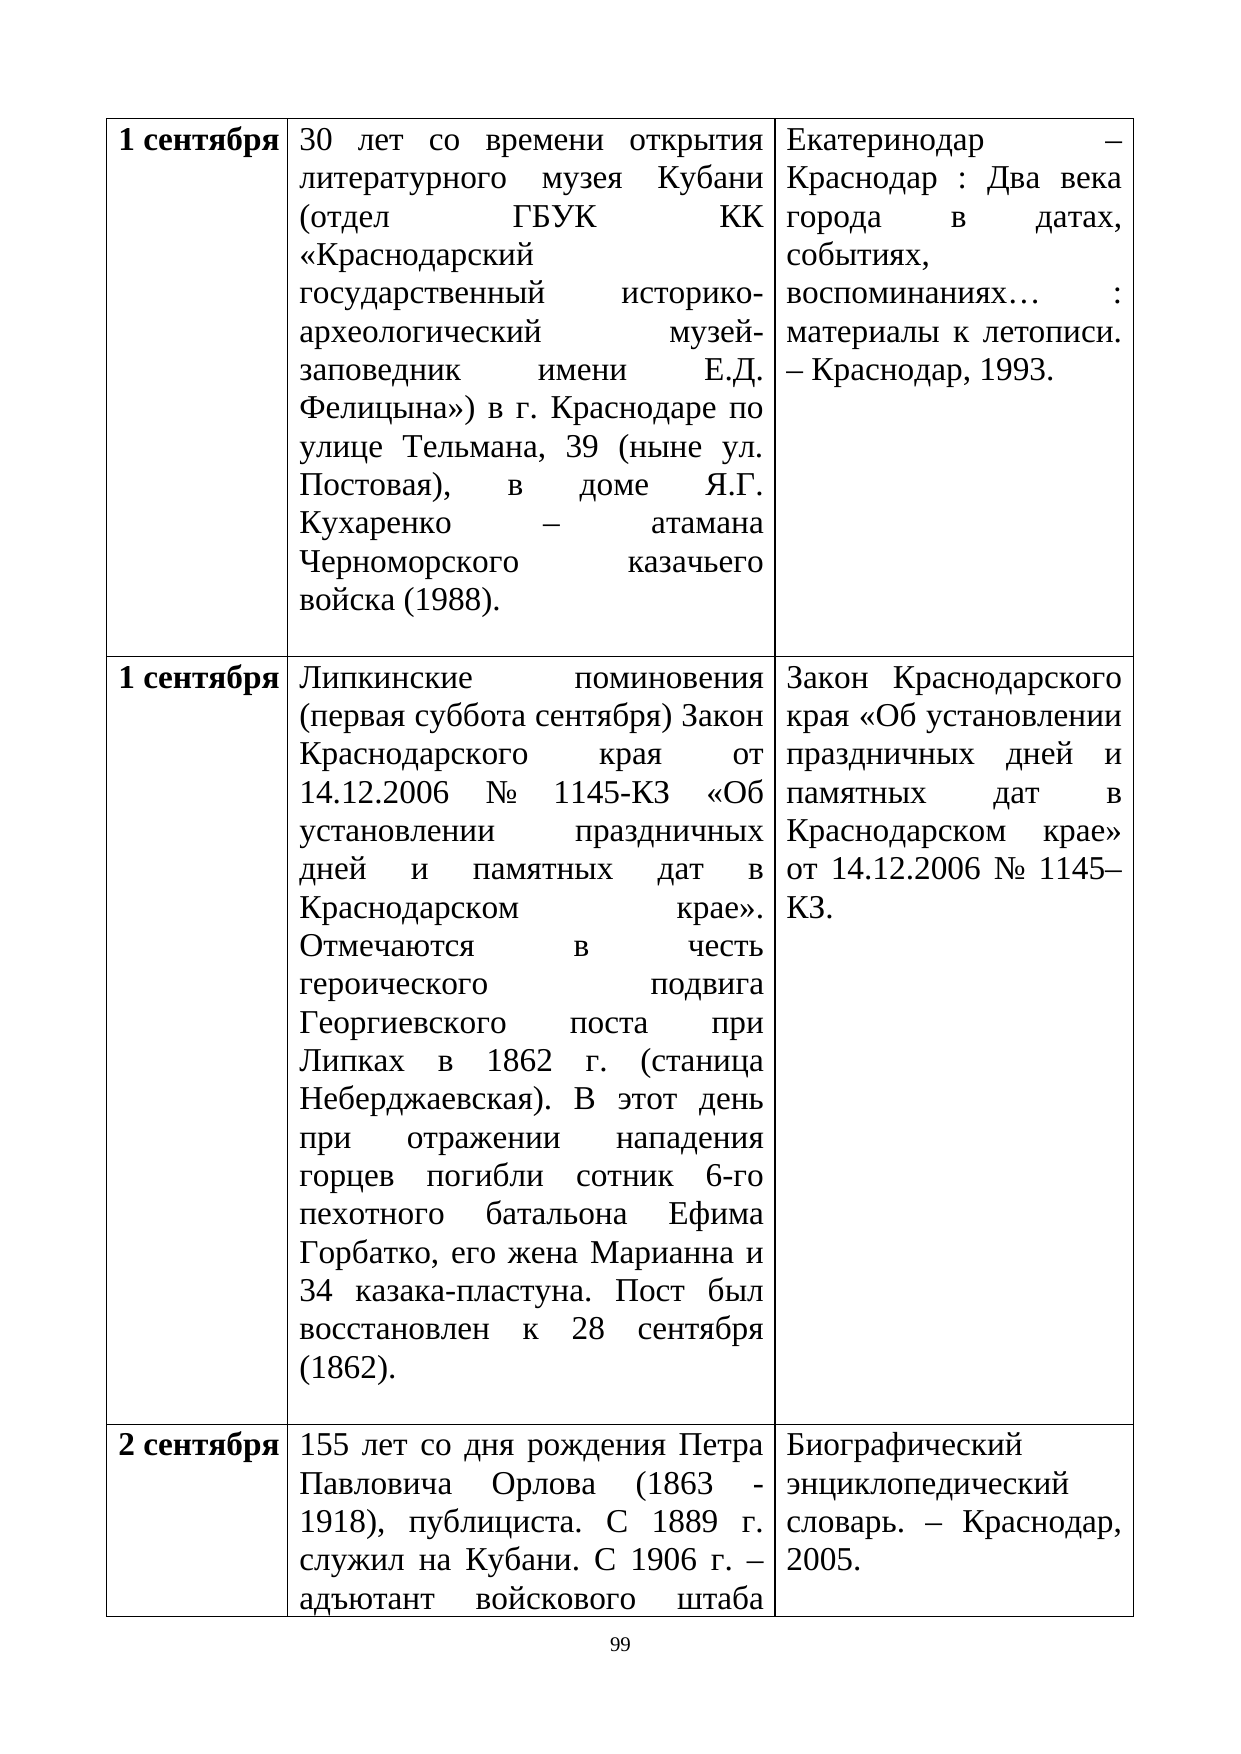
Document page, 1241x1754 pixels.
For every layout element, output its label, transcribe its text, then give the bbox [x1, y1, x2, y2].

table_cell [288, 1425, 774, 1616]
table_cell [776, 1425, 1133, 1616]
table_cell Закон Краснодарского края «Об установлении праздничных дней и памятных дат в Краснодарском крае» от 14.12.2006 № 1145–КЗ. [776, 657, 1133, 1423]
table_cell 1 сентября [107, 119, 287, 656]
table_cell Липкинские поминовения (первая суббота сентября) Закон Краснодарского края от 14.12.2006 № 1145-КЗ «Об установлении праздничных дней и памятных дат в Краснодарском крае». Отмечаются в честь героического подвига Георгиевского поста при Липках в . (станица Неберджаевская). В этот день при отражении нападения горцев погибли сотник 6-го пехотного батальона Ефима Горбатко, его жена Марианна и 34 казака-пластуна. Пост был восстановлен к 28 сентября (1862). [288, 657, 774, 1423]
table_cell 1 сентября [107, 657, 287, 1423]
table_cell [776, 119, 1133, 656]
table_cell 30 лет со времени открытия литературного музея Кубани (отдел ГБУК КК «Краснодарский государственный историко-археологический музей-заповедник имени Е.Д. Фелицына») в г. Краснодаре по улице Тельмана, 39 (ныне ул. Постовая), в доме Я.Г. Кухаренко – атамана Черноморского казачьего войска (1988). [288, 119, 774, 656]
table_cell 2 сентября [107, 1425, 287, 1616]
